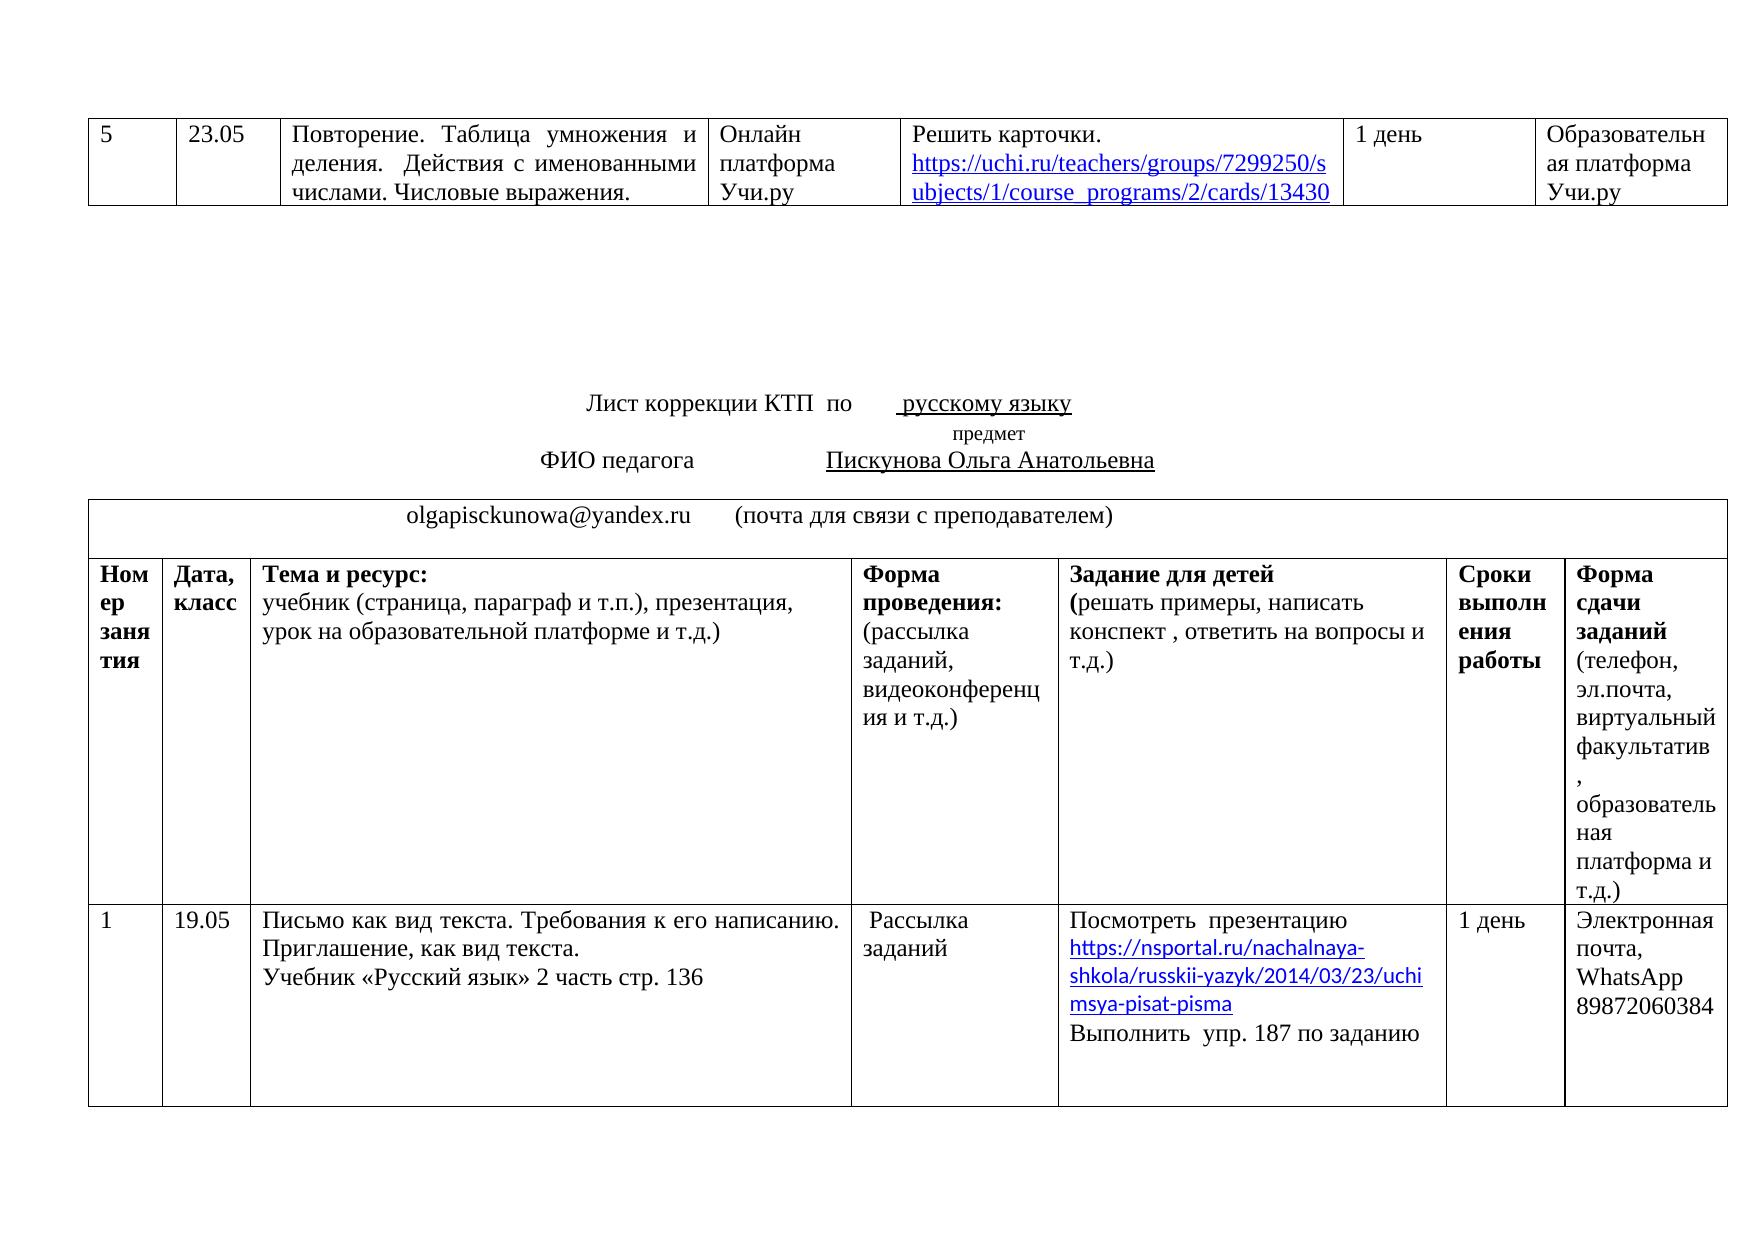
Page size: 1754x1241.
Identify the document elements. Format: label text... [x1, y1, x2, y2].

text предмет [177, 421, 1665, 445]
table_cell Тема и ресурс: учебник (страница, параграф и т.п.), презентация, урок на образовательной платформе и т.д.) [251, 559, 851, 904]
text ФИО педагога Пискунова Ольга Анатольевна [177, 445, 1665, 474]
table_cell Письмо как вид текста. Требования к его написанию. Приглашение, как вид текста. Учебник «Русский язык» 2 часть стр. 136 [251, 905, 851, 1106]
table_cell Онлайн платформа Учи.ру [709, 119, 900, 205]
table_cell Рассылка заданий [852, 905, 1058, 1106]
table_cell Форма сдачи заданий (телефон, эл.почта, виртуальный факультатив, образовательная платформа и т.д.) [1566, 559, 1727, 904]
table_cell Форма проведения: (рассылка заданий, видеоконференция и т.д.) [852, 559, 1058, 904]
table_cell 1 [89, 905, 162, 1106]
table_cell 19.05 [163, 905, 250, 1106]
table_cell Дата, класс [163, 559, 250, 904]
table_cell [1566, 905, 1727, 1106]
table_cell Номер занятия [89, 559, 162, 904]
table_cell 23.05 [177, 119, 280, 205]
table_cell 5 [89, 119, 176, 205]
text Лист коррекции КТП по русскому языку [177, 388, 1665, 417]
table_cell Решить карточки. https://uchi.ru/teachers/groups/7299250/subjects/1/course_programs/2/cards/13430 [901, 119, 1343, 205]
table_cell Повторение. Таблица умножения и деления. Действия с именованными числами. Числовые выражения. [281, 119, 708, 205]
table_header olgapisckunowa@yandex.ru (почта для связи с преподавателем) [89, 500, 1727, 558]
table_cell 1 день [1344, 119, 1535, 205]
table_cell 1 день [1447, 905, 1564, 1106]
table_cell Задание для детей (решать примеры, написать конспект , ответить на вопросы и т.д.) [1059, 559, 1446, 904]
table_cell Посмотреть презентацию https://nsportal.ru/nachalnaya-shkola/russkii-yazyk/2014/03/23/uchimsya-pisat-pisma Выполнить упр. 187 по заданию [1059, 905, 1446, 1106]
table_cell Сроки выполнения работы [1447, 559, 1564, 904]
table_cell Образовательная платформа Учи.ру [1536, 119, 1727, 205]
